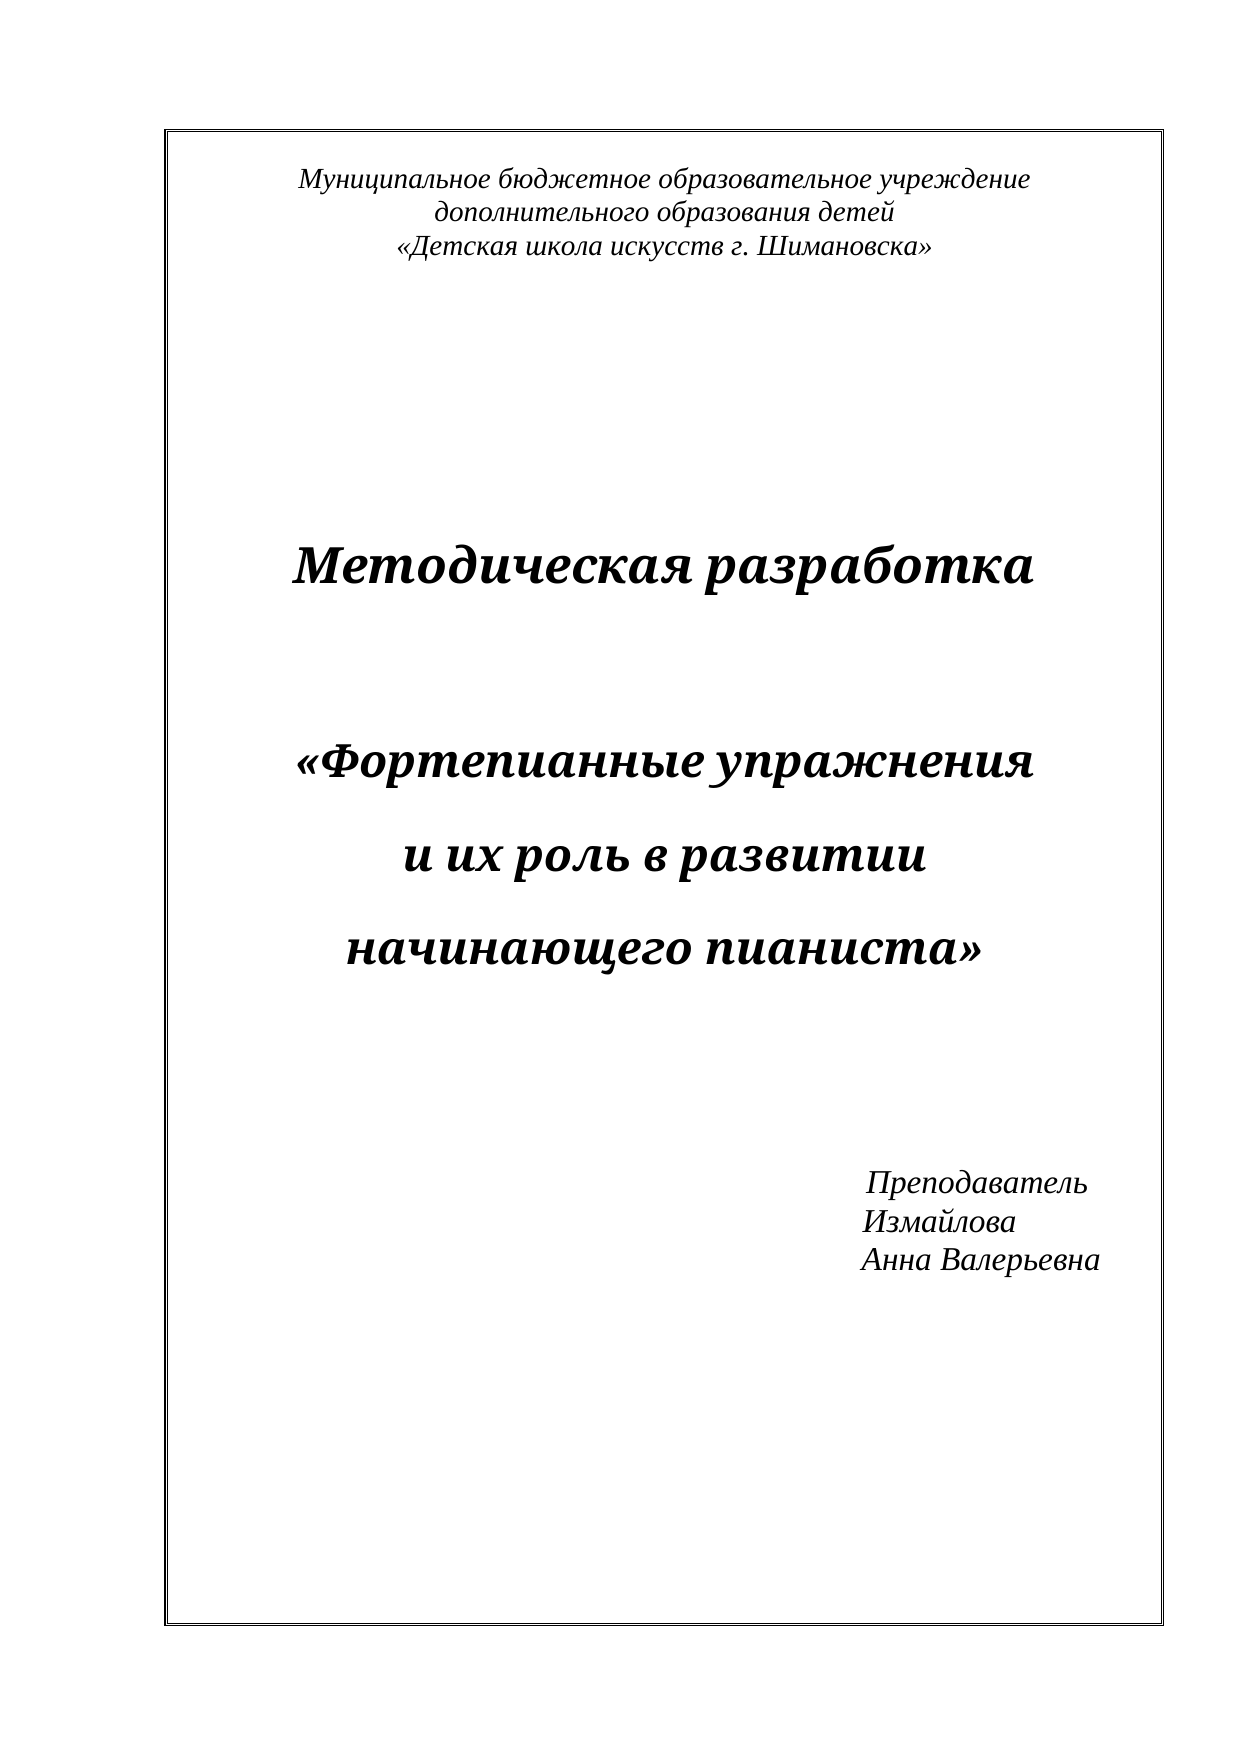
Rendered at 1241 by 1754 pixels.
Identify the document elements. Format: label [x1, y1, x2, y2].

table_header [168, 132, 1161, 1623]
